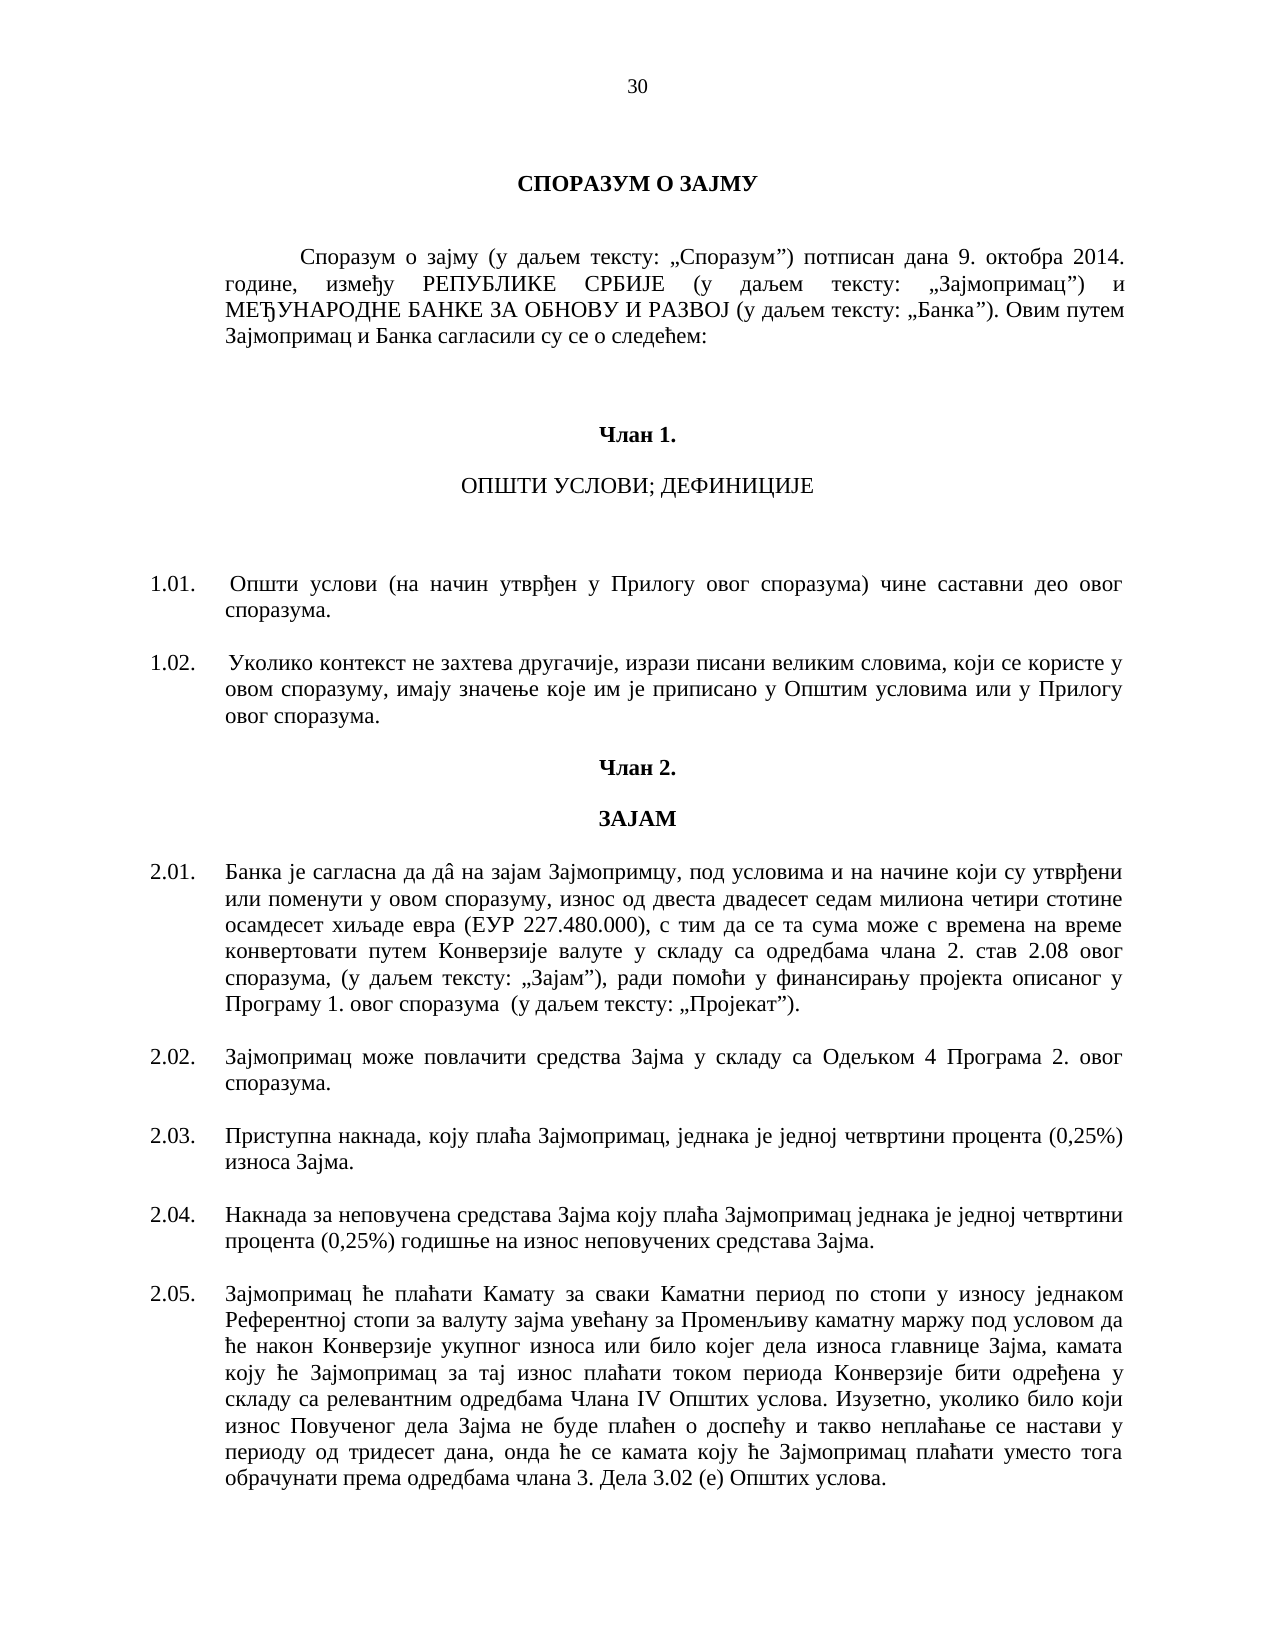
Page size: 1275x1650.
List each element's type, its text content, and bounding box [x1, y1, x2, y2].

text 2.01. Банка је сагласна да дâ на зајам Зајмопримцу, под условима и на начине који су утврђени или поменути у овом споразуму, износ од двеста двадесет седам милиона четири стотине осамдесет хиљаде евра (ЕУР 227.480.000), с тим да се та сума може с времена на време конвертовати путем Конверзије валуте у складу са одредбама члана 2. став 2.08 овог споразума, (у даљем тексту: „Зајам”), ради помоћи у финансирању пројекта описаног у Програму 1. овог споразума (у даљем тексту: „Пројекат”). [150, 858, 1125, 1016]
list Накнада за неповучена средстава Зајма коју плаћа Зајмопримац једнака је једној четвртини процента (0,25%) годишње на износ неповучених средстава Зајма. [150, 1201, 1125, 1253]
text 1.02. Уколико контекст не захтева другачије, изрази писани великим словима, који се користе у овом споразуму, имају значење које им је приписано у Општим условима или у Прилогу овог споразума. [150, 649, 1125, 728]
title СПОРАЗУМ О ЗАЈМУ [150, 170, 1125, 196]
list Приступна накнада, коју плаћа Зајмопримац, једнака је једној четвртини процента (0,25%) износа Зајма. [150, 1122, 1125, 1174]
text Споразум о зајму (у даљем тексту: „Споразум”) потписан дана 9. октобра 2014. године, између РЕПУБЛИКЕ СРБИЈЕ (у даљем тексту: „Зајмопримац”) и МЕЂУНАРОДНЕ БАНКЕ ЗА ОБНОВУ И РАЗВОЈ (у даљем тексту: „Банка”). Овим путем Зајмопримац и Банка сагласили су се о следећем: [225, 243, 1125, 349]
text Члан 1. [150, 421, 1125, 447]
text 1.01. Општи услови (на начин утврђен у Прилогу овог споразума) чине саставни део овог споразума. [150, 570, 1125, 623]
text ОПШТИ УСЛОВИ; ДЕФИНИЦИЈЕ [150, 472, 1125, 498]
text Члан 2. [150, 754, 1125, 781]
text 2.05. Зајмопримац ће плаћати Камату за сваки Каматни период по стопи у износу једнаком Референтној стопи за валуту зајма увећану за Променљиву каматну маржу под условом да ће након Конверзије укупног износа или било којег дела износа главнице Зајма, камата коју ће Зајмопримац за тај износ плаћати током периода Конверзије бити одређена у складу са релевантним одредбама Члана IV Општих услова. Изузетно, уколико било који износ Повученог дела Зајма не буде плаћен о доспећу и такво неплаћање се настави у периоду од тридесет дана, онда ће се камата коју ће Зајмопримац плаћати уместо тога обрачунати према одредбама члана 3. Дела 3.02 (e) Општих услова. [150, 1280, 1125, 1491]
list Зајмопримац може повлачити средства Зајма у складу са Одељком 4 Програма 2. овог споразума. [150, 1043, 1125, 1095]
text ЗАЈАМ [150, 806, 1125, 832]
